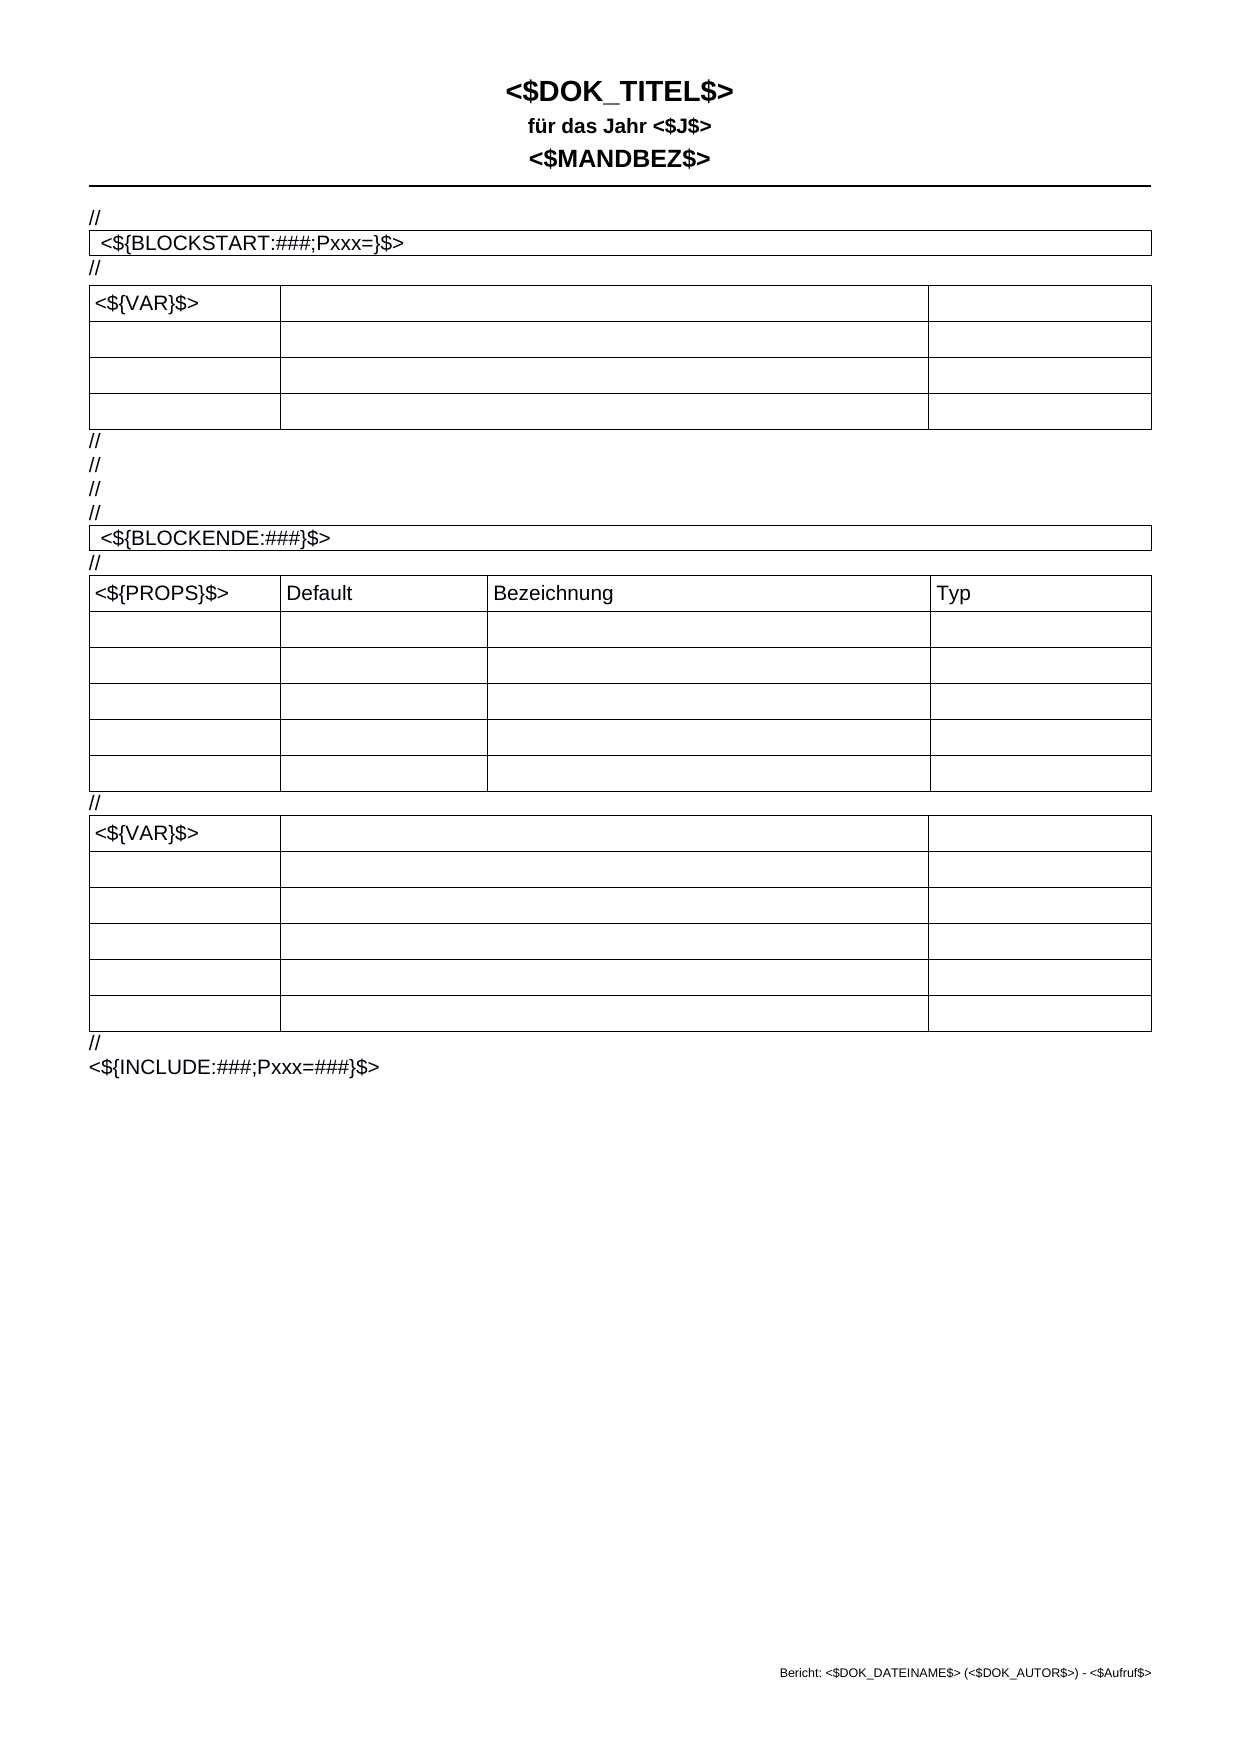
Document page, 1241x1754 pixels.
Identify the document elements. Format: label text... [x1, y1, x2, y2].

table_header <${VAR}$> [90, 286, 280, 321]
table_cell [281, 888, 928, 923]
text <${INCLUDE:###;Pxxx=###}$> [89, 1055, 1152, 1079]
table_cell [931, 720, 1151, 754]
table_cell [90, 720, 280, 754]
text // [89, 501, 1152, 525]
table_cell [90, 960, 280, 995]
table_cell [488, 648, 930, 683]
table_cell [281, 648, 487, 683]
table_header [281, 286, 928, 321]
table_cell [929, 996, 1151, 1031]
table_header Bezeichnung [488, 576, 930, 611]
table_cell [90, 648, 280, 683]
table_cell [931, 612, 1151, 647]
text // [89, 430, 1152, 453]
table_cell [281, 960, 928, 995]
text // [89, 453, 1152, 477]
table_cell [488, 720, 930, 754]
table_cell [90, 394, 280, 428]
table_header <${BLOCKENDE:###}$> [90, 526, 1151, 550]
text // [89, 256, 1152, 280]
table_cell [931, 684, 1151, 719]
table_cell [488, 684, 930, 719]
table_cell [929, 960, 1151, 995]
table_cell [488, 756, 930, 791]
table_header [929, 286, 1151, 321]
table_header <${BLOCKSTART:###;Pxxx=}$> [90, 231, 1151, 255]
table_cell [90, 684, 280, 719]
table_cell [931, 756, 1151, 791]
table_cell [281, 394, 928, 428]
table_cell [929, 394, 1151, 428]
table_cell [90, 924, 280, 959]
text // [89, 477, 1152, 501]
text // [89, 1032, 1152, 1055]
table_cell [90, 756, 280, 791]
table_cell [281, 996, 928, 1031]
table_header Typ [931, 576, 1151, 611]
table_cell [281, 720, 487, 754]
table_cell [929, 852, 1151, 887]
table_cell [281, 924, 928, 959]
table_cell [90, 358, 280, 393]
text // [89, 792, 1152, 815]
table_header [281, 816, 928, 851]
table_cell [90, 888, 280, 923]
table_cell [281, 322, 928, 357]
table_cell [281, 852, 928, 887]
text // [89, 551, 1152, 575]
table_cell [929, 888, 1151, 923]
text // [89, 206, 1152, 230]
table_header <${PROPS}$> [90, 576, 280, 611]
table_header <${VAR}$> [90, 816, 280, 851]
table_cell [90, 996, 280, 1031]
table_cell [929, 358, 1151, 393]
table_cell [281, 684, 487, 719]
table_cell [90, 612, 280, 647]
table_cell [281, 358, 928, 393]
table_cell [281, 756, 487, 791]
table_cell [931, 648, 1151, 683]
table_cell [281, 612, 487, 647]
table_cell [488, 612, 930, 647]
table_cell [929, 924, 1151, 959]
table_cell [90, 852, 280, 887]
table_cell [929, 322, 1151, 357]
table_cell [90, 322, 280, 357]
table_header [929, 816, 1151, 851]
table_header Default [281, 576, 487, 611]
